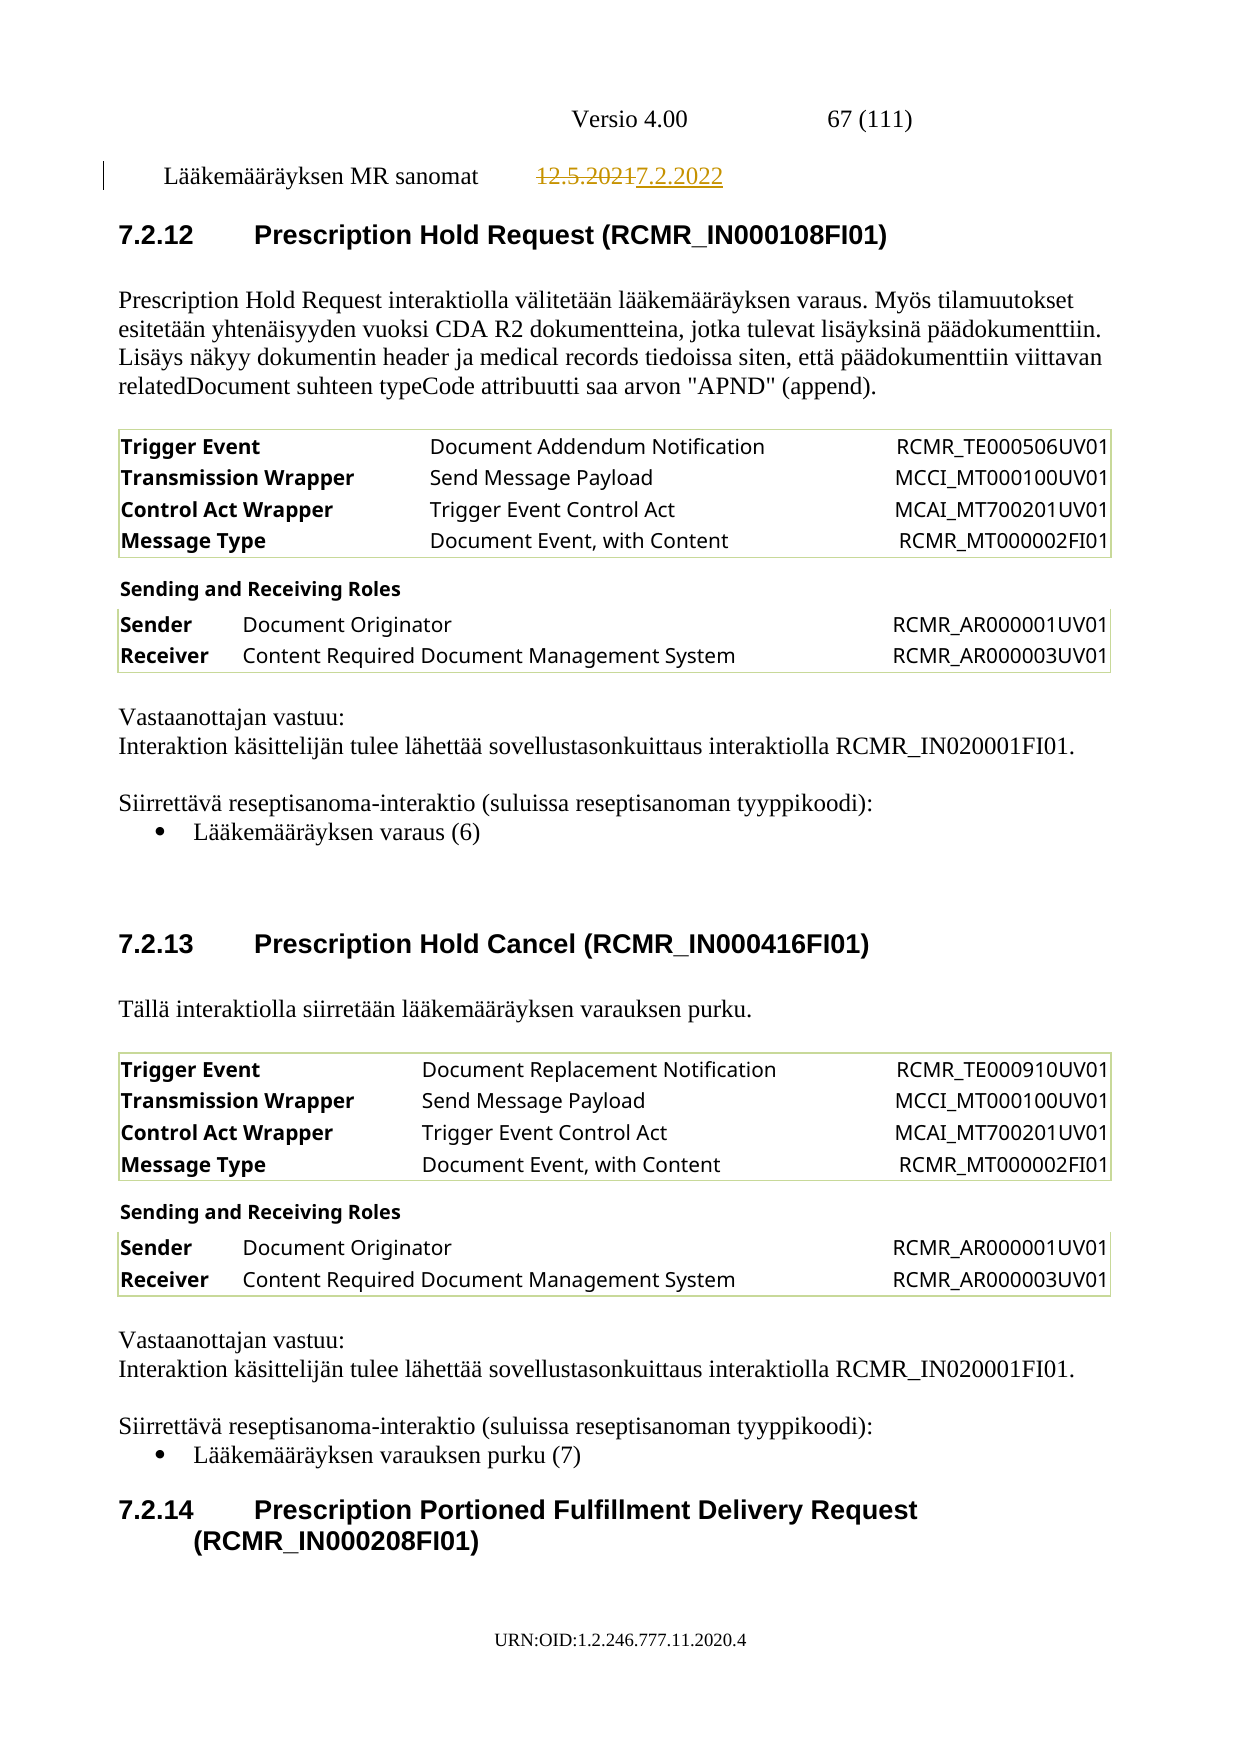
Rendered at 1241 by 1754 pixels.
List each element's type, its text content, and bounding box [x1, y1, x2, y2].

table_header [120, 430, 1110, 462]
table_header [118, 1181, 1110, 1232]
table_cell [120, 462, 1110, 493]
text Prescription Hold Request interaktiolla välitetään lääkemääräyksen varaus. Myös tilamuutokset esitetään yhtenäisyyden vuoksi CDA R2 dokumentteina, jotka tulevat lisäyksinä päädokumenttiin. Lisäys näkyy dokumentin header ja medical records tiedoissa siten, että päädokumenttiin viittavan relatedDocument suhteen typeCode attribuutti saa arvon "APND" (append). [118, 285, 1122, 400]
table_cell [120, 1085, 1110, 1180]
text Tällä interaktiolla siirretään lääkemääräyksen varauksen purku. [118, 994, 1122, 1023]
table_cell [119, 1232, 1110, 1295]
text Siirrettävä reseptisanoma-interaktio (suluissa reseptisanoman tyyppikoodi): [118, 788, 1122, 817]
subtitle Prescription Portioned Fulfillment Delivery Request (RCMR_IN000208FI01) [118, 1494, 1122, 1556]
text Vastaanottajan vastuu: [118, 1325, 1122, 1354]
subtitle Prescription Hold Request (RCMR_IN000108FI01) [118, 219, 1122, 250]
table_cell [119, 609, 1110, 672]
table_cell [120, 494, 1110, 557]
text Interaktion käsittelijän tulee lähettää sovellustasonkuittaus interaktiolla RCMR_IN020001FI01. [118, 731, 1122, 759]
text Vastaanottajan vastuu: [118, 702, 1122, 731]
subtitle Prescription Hold Cancel (RCMR_IN000416FI01) [118, 928, 1122, 959]
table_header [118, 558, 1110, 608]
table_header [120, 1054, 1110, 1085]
text Interaktion käsittelijän tulee lähettää sovellustasonkuittaus interaktiolla RCMR_IN020001FI01. [118, 1354, 1122, 1383]
text Siirrettävä reseptisanoma-interaktio (suluissa reseptisanoman tyyppikoodi): [118, 1411, 1122, 1440]
list Lääkemääräyksen varaus (6) [156, 817, 1122, 846]
list Lääkemääräyksen varauksen purku (7) [156, 1440, 1122, 1469]
